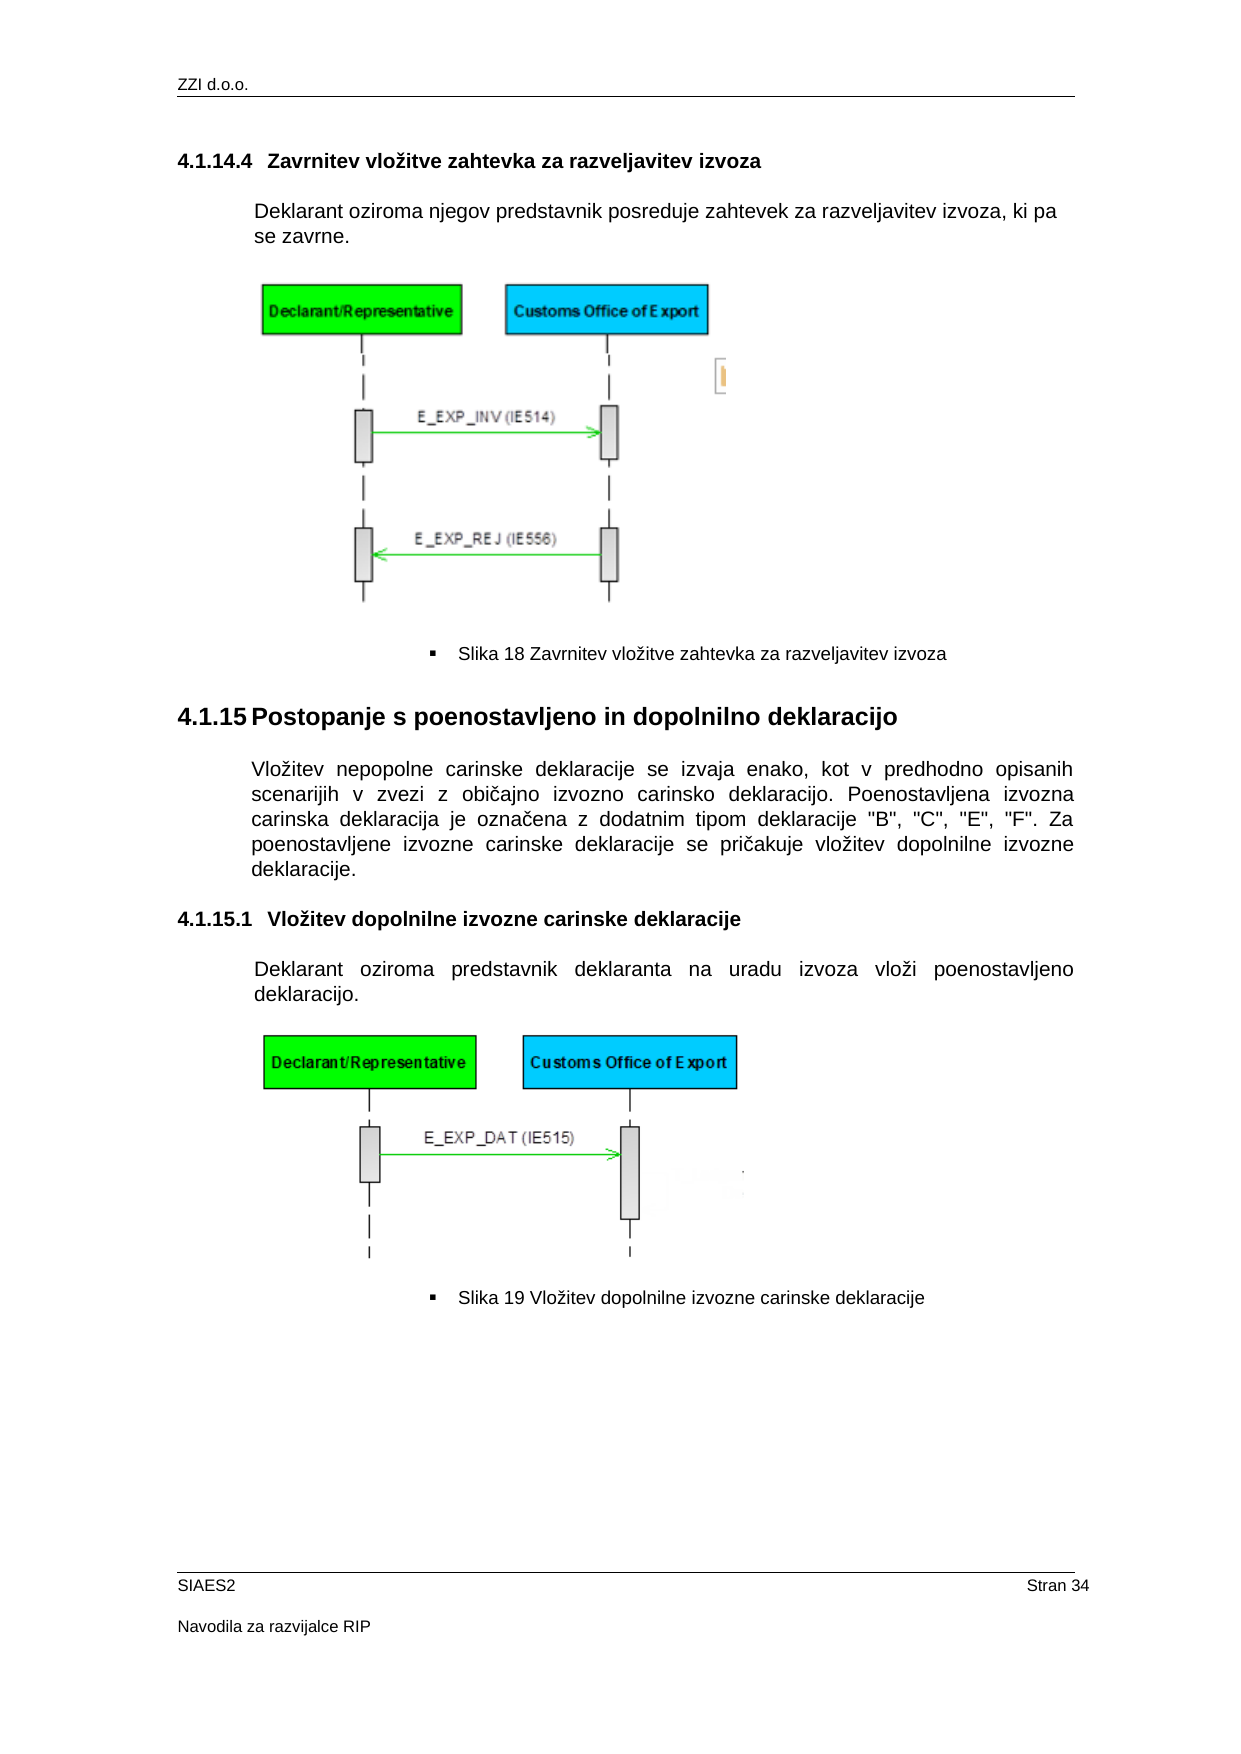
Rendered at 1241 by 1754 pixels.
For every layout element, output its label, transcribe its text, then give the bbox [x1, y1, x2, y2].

picture [253, 272, 726, 617]
text Vložitev nepopolne carinske deklaracije se izvaja enako, kot v predhodno opisanih scenarijih v zvezi z običajno izvozno carinsko deklaracijo. Poenostavljena izvozna carinska deklaracija je označena z dodatnim tipom deklaracije "B", "C", "E", "F". Za poenostavljene izvozne carinske deklaracije se pričakuje vložitev dopolnilne izvozne deklaracije. [251, 756, 1075, 881]
subtitle Postopanje s poenostavljeno in dopolnilno deklaracijo [177, 702, 1075, 731]
subtitle Zavrnitev vložitve zahtevka za razveljavitev izvoza [177, 148, 1075, 173]
text Deklarant oziroma predstavnik deklaranta na uradu izvoza vloži poenostavljeno deklaracijo. [254, 956, 1075, 1006]
text Deklarant oziroma njegov predstavnik posreduje zahtevek za razveljavitev izvoza, ki pa se zavrne. [254, 198, 1075, 248]
text Slika 18 Zavrnitev vložitve zahtevka za razveljavitev izvoza [428, 641, 1075, 664]
text Slika 19 Vložitev dopolnilne izvozne carinske deklaracije [428, 1285, 1075, 1308]
picture [253, 1030, 744, 1261]
subtitle Vložitev dopolnilne izvozne carinske deklaracije [177, 906, 1075, 931]
